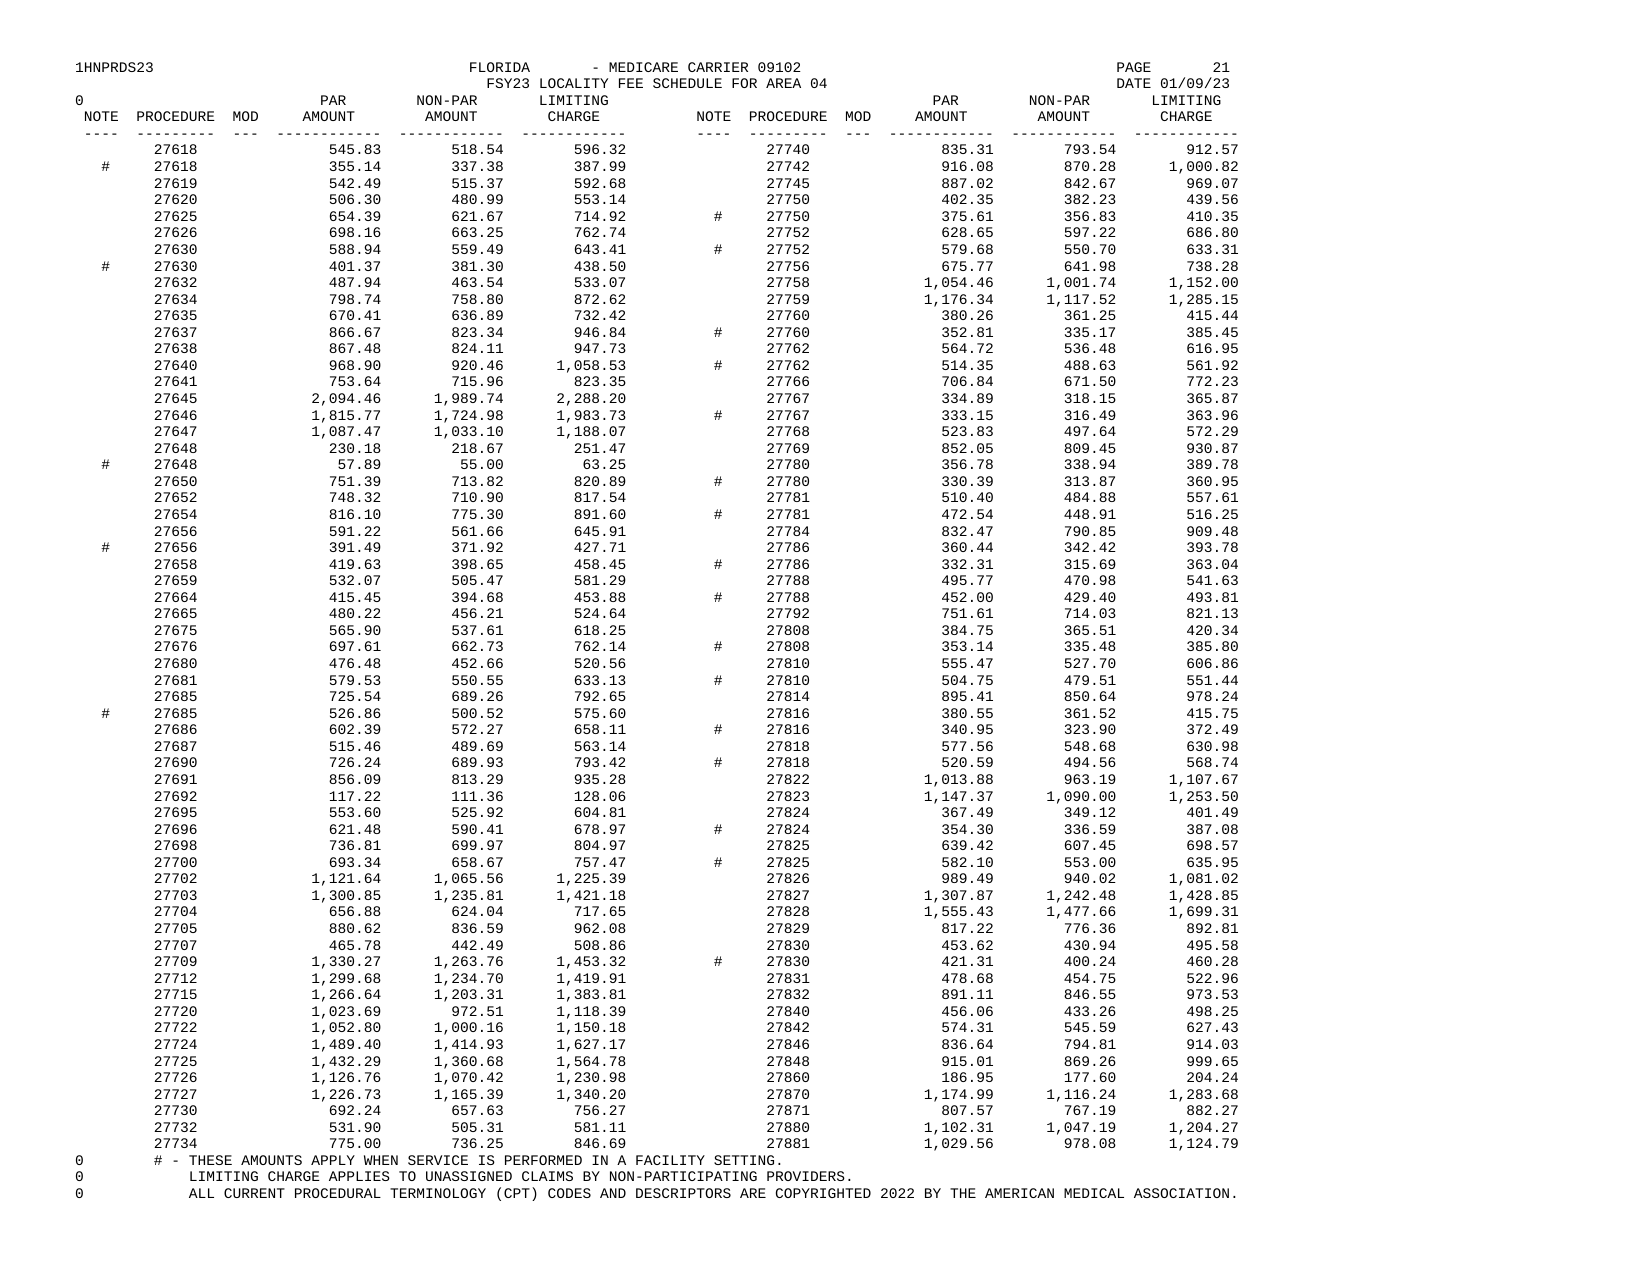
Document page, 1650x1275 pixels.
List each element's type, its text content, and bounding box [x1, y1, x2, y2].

text ---- --------- --- ------------ ------------ ------------ ---- --------- --- ------------ ------------ ------------ [75, 126, 1575, 143]
text 27665 480.22 456.21 524.64 27792 751.61 714.03 821.13 [75, 607, 1575, 623]
text 27641 753.64 715.96 823.35 27766 706.84 671.50 772.23 [75, 375, 1575, 391]
text 27637 866.67 823.34 946.84 # 27760 352.81 335.17 385.45 [75, 325, 1575, 342]
text 27625 654.39 621.67 714.92 # 27750 375.61 356.83 410.35 [75, 209, 1575, 226]
text 27619 542.49 515.37 592.68 27745 887.02 842.67 969.07 [75, 176, 1575, 192]
text 27626 698.16 663.25 762.74 27752 628.65 597.22 686.80 [75, 226, 1575, 242]
text # 27656 391.49 371.92 427.71 27786 360.44 342.42 393.78 [75, 540, 1575, 557]
text 27703 1,300.85 1,235.81 1,421.18 27827 1,307.87 1,242.48 1,428.85 [75, 888, 1575, 905]
text 27715 1,266.64 1,203.31 1,383.81 27832 891.11 846.55 973.53 [75, 987, 1575, 1004]
text 27680 476.48 452.66 520.56 27810 555.47 527.70 606.86 [75, 656, 1575, 673]
text 0 PAR NON-PAR LIMITING PAR NON-PAR LIMITING [75, 93, 1575, 110]
text # 27648 57.89 55.00 63.25 27780 356.78 338.94 389.78 [75, 457, 1575, 474]
text 27707 465.78 442.49 508.86 27830 453.62 430.94 495.58 [75, 938, 1575, 954]
text 27686 602.39 572.27 658.11 # 27816 340.95 323.90 372.49 [75, 722, 1575, 739]
text 27690 726.24 689.93 793.42 # 27818 520.59 494.56 568.74 [75, 756, 1575, 772]
text 27630 588.94 559.49 643.41 # 27752 579.68 550.70 633.31 [75, 242, 1575, 259]
text 27648 230.18 218.67 251.47 27769 852.05 809.45 930.87 [75, 441, 1575, 457]
text 0 LIMITING CHARGE APPLIES TO UNASSIGNED CLAIMS BY NON-PARTICIPATING PROVIDERS. [75, 1170, 1575, 1186]
text 27664 415.45 394.68 453.88 # 27788 452.00 429.40 493.81 [75, 590, 1575, 607]
text 27640 968.90 920.46 1,058.53 # 27762 514.35 488.63 561.92 [75, 358, 1575, 375]
text 0 ALL CURRENT PROCEDURAL TERMINOLOGY (CPT) CODES AND DESCRIPTORS ARE COPYRIGHTED 2022 BY THE AMERICAN MEDICAL ASSOCIATION. [75, 1186, 1575, 1203]
text 27730 692.24 657.63 756.27 27871 807.57 767.19 882.27 [75, 1103, 1575, 1120]
text 27646 1,815.77 1,724.98 1,983.73 # 27767 333.15 316.49 363.96 [75, 408, 1575, 424]
text 27695 553.60 525.92 604.81 27824 367.49 349.12 401.49 [75, 805, 1575, 822]
text 27618 545.83 518.54 596.32 27740 835.31 793.54 912.57 [75, 143, 1575, 159]
text # 27630 401.37 381.30 438.50 27756 675.77 641.98 738.28 [75, 259, 1575, 275]
text 27724 1,489.40 1,414.93 1,627.17 27846 836.64 794.81 914.03 [75, 1037, 1575, 1054]
text 27720 1,023.69 972.51 1,118.39 27840 456.06 433.26 498.25 [75, 1004, 1575, 1021]
text 27692 117.22 111.36 128.06 27823 1,147.37 1,090.00 1,253.50 [75, 789, 1575, 805]
text 0 # - THESE AMOUNTS APPLY WHEN SERVICE IS PERFORMED IN A FACILITY SETTING. [75, 1153, 1575, 1170]
text 27675 565.90 537.61 618.25 27808 384.75 365.51 420.34 [75, 623, 1575, 640]
text 27676 697.61 662.73 762.14 # 27808 353.14 335.48 385.80 [75, 640, 1575, 656]
text 27634 798.74 758.80 872.62 27759 1,176.34 1,117.52 1,285.15 [75, 292, 1575, 308]
text # 27618 355.14 337.38 387.99 27742 916.08 870.28 1,000.82 [75, 159, 1575, 176]
text 27620 506.30 480.99 553.14 27750 402.35 382.23 439.56 [75, 192, 1575, 209]
text 27652 748.32 710.90 817.54 27781 510.40 484.88 557.61 [75, 491, 1575, 507]
text 27650 751.39 713.82 820.89 # 27780 330.39 313.87 360.95 [75, 474, 1575, 491]
text 27681 579.53 550.55 633.13 # 27810 504.75 479.51 551.44 [75, 673, 1575, 689]
text 27734 775.00 736.25 846.69 27881 1,029.56 978.08 1,124.79 [75, 1137, 1575, 1153]
text 1HNPRDS23 FLORIDA - MEDICARE CARRIER 09102 PAGE 21 [75, 60, 1575, 77]
text 27658 419.63 398.65 458.45 # 27786 332.31 315.69 363.04 [75, 557, 1575, 573]
text 27709 1,330.27 1,263.76 1,453.32 # 27830 421.31 400.24 460.28 [75, 954, 1575, 971]
text 27687 515.46 489.69 563.14 27818 577.56 548.68 630.98 [75, 739, 1575, 756]
text 27647 1,087.47 1,033.10 1,188.07 27768 523.83 497.64 572.29 [75, 424, 1575, 441]
text 27656 591.22 561.66 645.91 27784 832.47 790.85 909.48 [75, 524, 1575, 540]
text 27705 880.62 836.59 962.08 27829 817.22 776.36 892.81 [75, 921, 1575, 938]
text 27632 487.94 463.54 533.07 27758 1,054.46 1,001.74 1,152.00 [75, 275, 1575, 292]
text 27638 867.48 824.11 947.73 27762 564.72 536.48 616.95 [75, 342, 1575, 358]
text 27645 2,094.46 1,989.74 2,288.20 27767 334.89 318.15 365.87 [75, 391, 1575, 408]
text 27722 1,052.80 1,000.16 1,150.18 27842 574.31 545.59 627.43 [75, 1021, 1575, 1037]
text 27635 670.41 636.89 732.42 27760 380.26 361.25 415.44 [75, 308, 1575, 325]
text 27712 1,299.68 1,234.70 1,419.91 27831 478.68 454.75 522.96 [75, 971, 1575, 987]
text 27704 656.88 624.04 717.65 27828 1,555.43 1,477.66 1,699.31 [75, 905, 1575, 921]
text 27659 532.07 505.47 581.29 27788 495.77 470.98 541.63 [75, 573, 1575, 590]
text 27698 736.81 699.97 804.97 27825 639.42 607.45 698.57 [75, 838, 1575, 855]
text 27700 693.34 658.67 757.47 # 27825 582.10 553.00 635.95 [75, 855, 1575, 872]
text NOTE PROCEDURE MOD AMOUNT AMOUNT CHARGE NOTE PROCEDURE MOD AMOUNT AMOUNT CHARGE [75, 110, 1575, 126]
text 27691 856.09 813.29 935.28 27822 1,013.88 963.19 1,107.67 [75, 772, 1575, 789]
text FSY23 LOCALITY FEE SCHEDULE FOR AREA 04 DATE 01/09/23 [75, 77, 1575, 93]
text 27725 1,432.29 1,360.68 1,564.78 27848 915.01 869.26 999.65 [75, 1054, 1575, 1070]
text 27726 1,126.76 1,070.42 1,230.98 27860 186.95 177.60 204.24 [75, 1070, 1575, 1087]
text 27654 816.10 775.30 891.60 # 27781 472.54 448.91 516.25 [75, 507, 1575, 524]
text 27702 1,121.64 1,065.56 1,225.39 27826 989.49 940.02 1,081.02 [75, 872, 1575, 888]
text 27685 725.54 689.26 792.65 27814 895.41 850.64 978.24 [75, 689, 1575, 706]
text # 27685 526.86 500.52 575.60 27816 380.55 361.52 415.75 [75, 706, 1575, 722]
text 27696 621.48 590.41 678.97 # 27824 354.30 336.59 387.08 [75, 822, 1575, 838]
text 27732 531.90 505.31 581.11 27880 1,102.31 1,047.19 1,204.27 [75, 1120, 1575, 1137]
text 27727 1,226.73 1,165.39 1,340.20 27870 1,174.99 1,116.24 1,283.68 [75, 1087, 1575, 1103]
